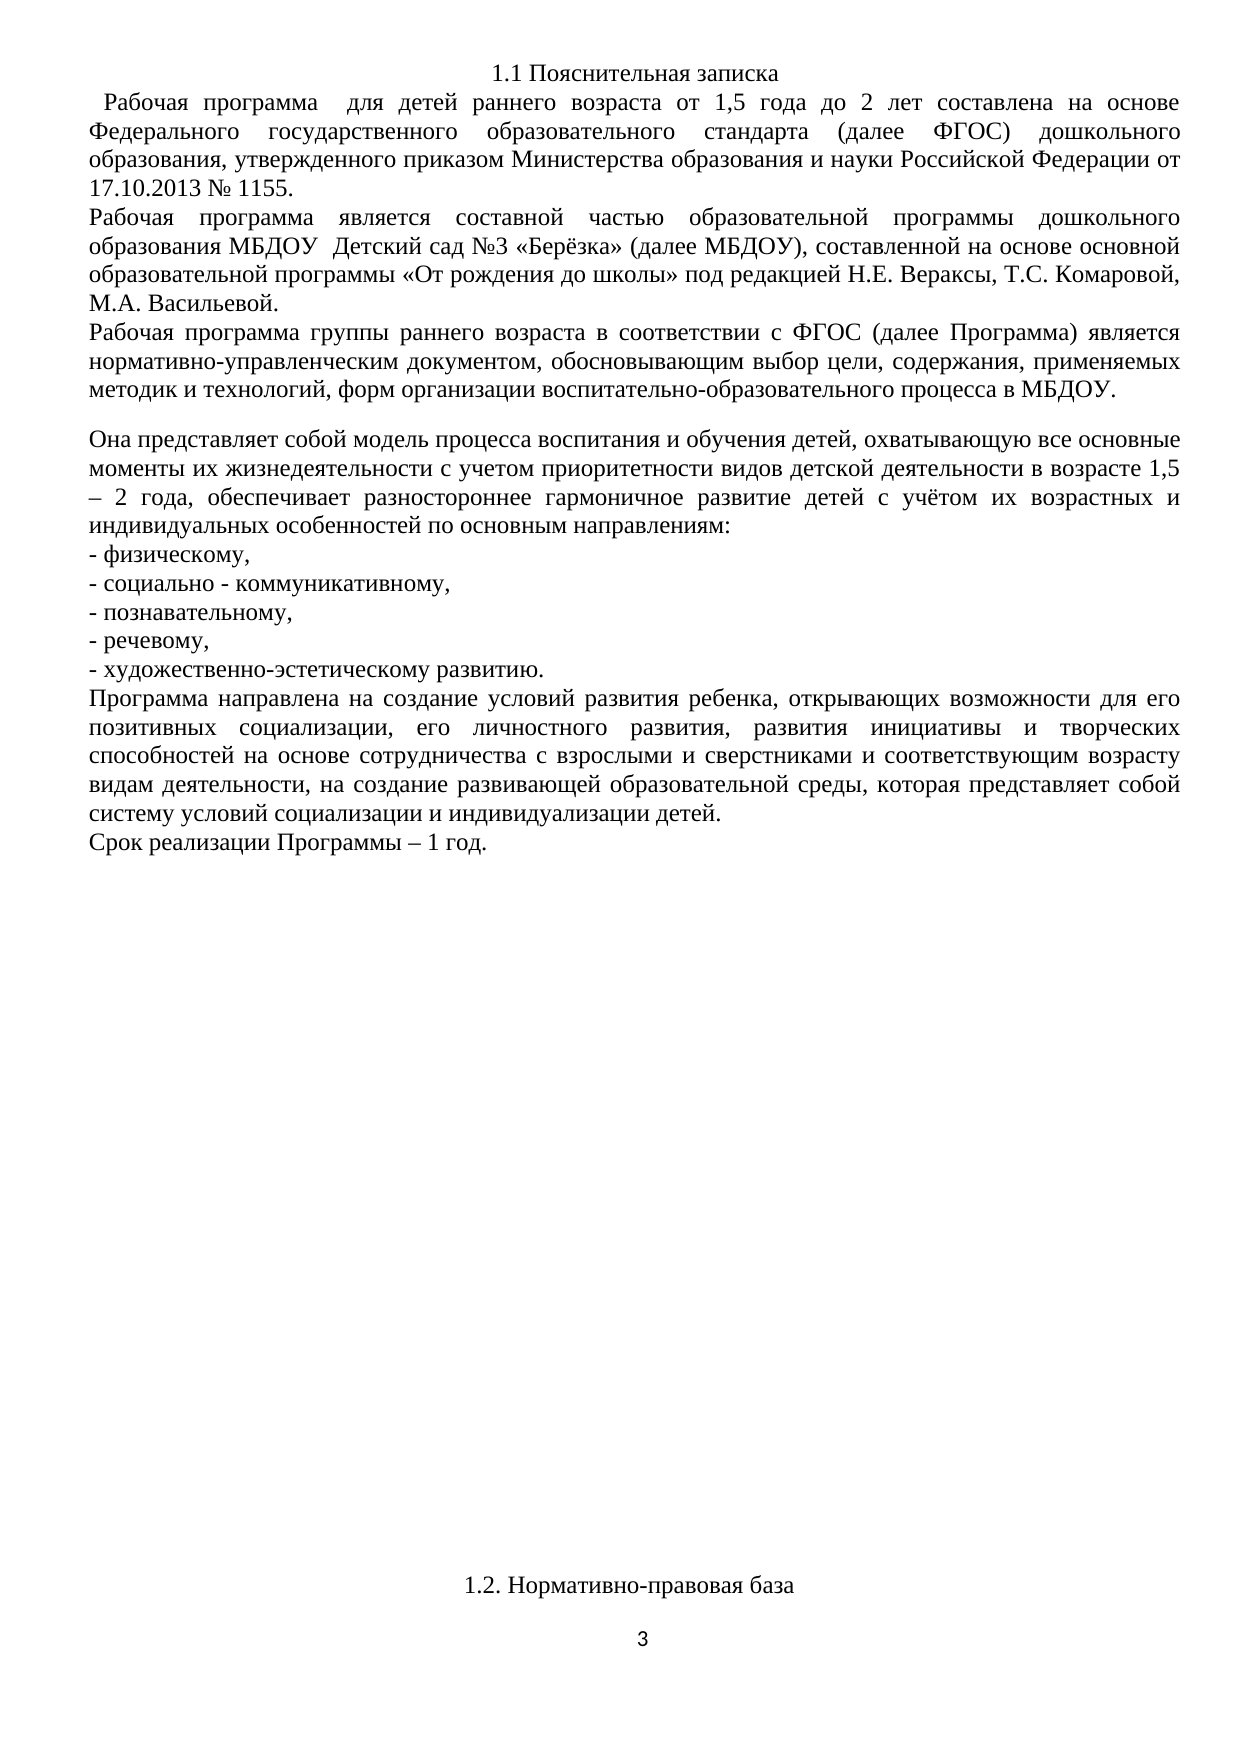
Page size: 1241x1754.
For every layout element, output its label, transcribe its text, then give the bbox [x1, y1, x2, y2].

text - познавательному, [89, 597, 1181, 625]
text - художественно-эстетическому развитию. [89, 654, 1181, 683]
text - социально - коммуникативному, [89, 568, 1181, 597]
text Рабочая программа группы раннего возраста в соответствии с ФГОС (далее Программа) является нормативно-управленческим документом, обосновывающим выбор цели, содержания, применяемых методик и технологий, форм организации воспитательно-образовательного процесса в МБДОУ. [89, 317, 1181, 403]
text Программа направлена на создание условий развития ребенка, открывающих возможности для его позитивных социализации, его личностного развития, развития инициативы и творческих способностей на основе сотрудничества с взрослыми и сверстниками и соответствующим возрасту видам деятельности, на создание развивающей образовательной среды, которая представляет собой систему условий социализации и индивидуализации детей. [89, 683, 1181, 827]
text Она представляет собой модель процесса воспитания и обучения детей, охватывающую все основные моменты их жизнедеятельности с учетом приоритетности видов детской деятельности в возрасте 1,5 – 2 года, обеспечивает разностороннее гармоничное развитие детей с учётом их возрастных и индивидуальных особенностей по основным направлениям: [89, 424, 1181, 539]
text Рабочая программа является составной частью образовательной программы дошкольного образования МБДОУ Детский сад №3 «Берёзка» (далее МБДОУ), составленной на основе основной образовательной программы «От рождения до школы» под редакцией Н.Е. Вераксы, Т.С. Комаровой, М.А. Васильевой. [89, 202, 1181, 317]
text 1.1 Пояснительная записка [89, 58, 1181, 87]
text 1.2. Нормативно-правовая база [89, 1570, 1181, 1599]
text - физическому, [89, 539, 1181, 568]
text - речевому, [89, 625, 1181, 654]
text Срок реализации Программы – 1 год. [89, 827, 1181, 855]
text Рабочая программа для детей раннего возраста от 1,5 года до 2 лет составлена на основе Федерального государственного образовательного стандарта (далее ФГОС) дошкольного образования, утвержденного приказом Министерства образования и науки Российской Федерации от 17.10.2013 № 1155. [89, 87, 1181, 202]
